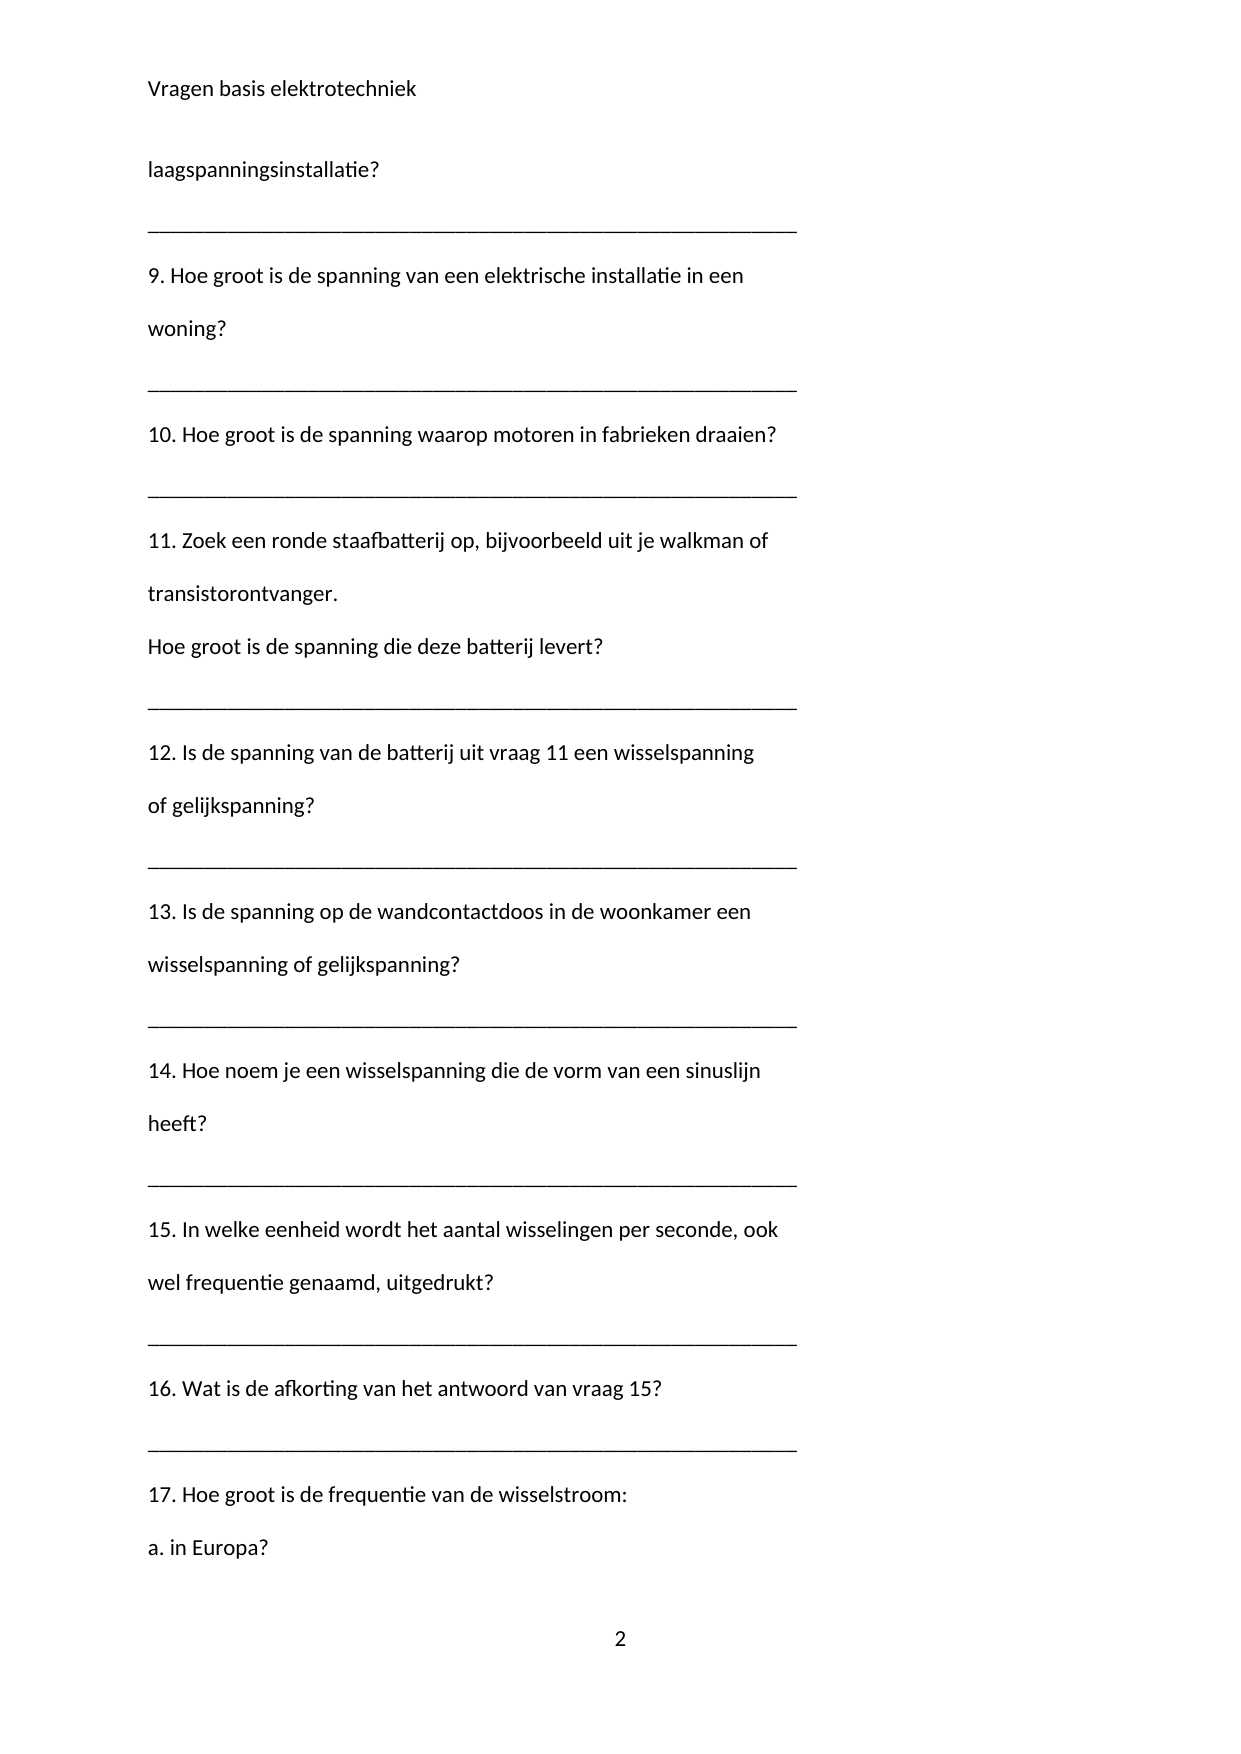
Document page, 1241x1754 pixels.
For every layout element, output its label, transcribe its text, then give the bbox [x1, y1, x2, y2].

text _________________________________________________________ [148, 473, 1093, 501]
text _________________________________________________________ [148, 1321, 1093, 1349]
text _________________________________________________________ [148, 685, 1093, 713]
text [148, 1427, 1093, 1455]
text _________________________________________________________ [148, 844, 1093, 872]
text transistorontvanger. [148, 579, 1093, 607]
text laagspanningsinstallatie? [148, 155, 1093, 183]
text 16. Wat is de afkorting van het antwoord van vraag 15? [148, 1374, 1093, 1402]
text wel frequentie genaamd, uitgedrukt? [148, 1268, 1093, 1296]
text 10. Hoe groot is de spanning waarop motoren in fabrieken draaien? [148, 420, 1093, 448]
text 12. Is de spanning van de batterij uit vraag 11 een wisselspanning [148, 738, 1093, 766]
text a. in Europa? [148, 1533, 1093, 1561]
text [148, 208, 1093, 236]
text 9. Hoe groot is de spanning van een elektrische installatie in een [148, 261, 1093, 289]
text 17. Hoe groot is de frequentie van de wisselstroom: [148, 1480, 1093, 1508]
text 13. Is de spanning op de wandcontactdoos in de woonkamer een [148, 897, 1093, 925]
text _________________________________________________________ [148, 1003, 1093, 1031]
text Hoe groot is de spanning die deze batterij levert? [148, 632, 1093, 660]
text woning? [148, 314, 1093, 342]
text _________________________________________________________ [148, 1162, 1093, 1190]
text wisselspanning of gelijkspanning? [148, 950, 1093, 978]
text _________________________________________________________ [148, 367, 1093, 395]
text heeft? [148, 1109, 1093, 1137]
text 15. In welke eenheid wordt het aantal wisselingen per seconde, ook [148, 1215, 1093, 1243]
text 11. Zoek een ronde staafbatterij op, bijvoorbeeld uit je walkman of [148, 526, 1093, 554]
text of gelijkspanning? [148, 791, 1093, 819]
text 14. Hoe noem je een wisselspanning die de vorm van een sinuslijn [148, 1056, 1093, 1084]
